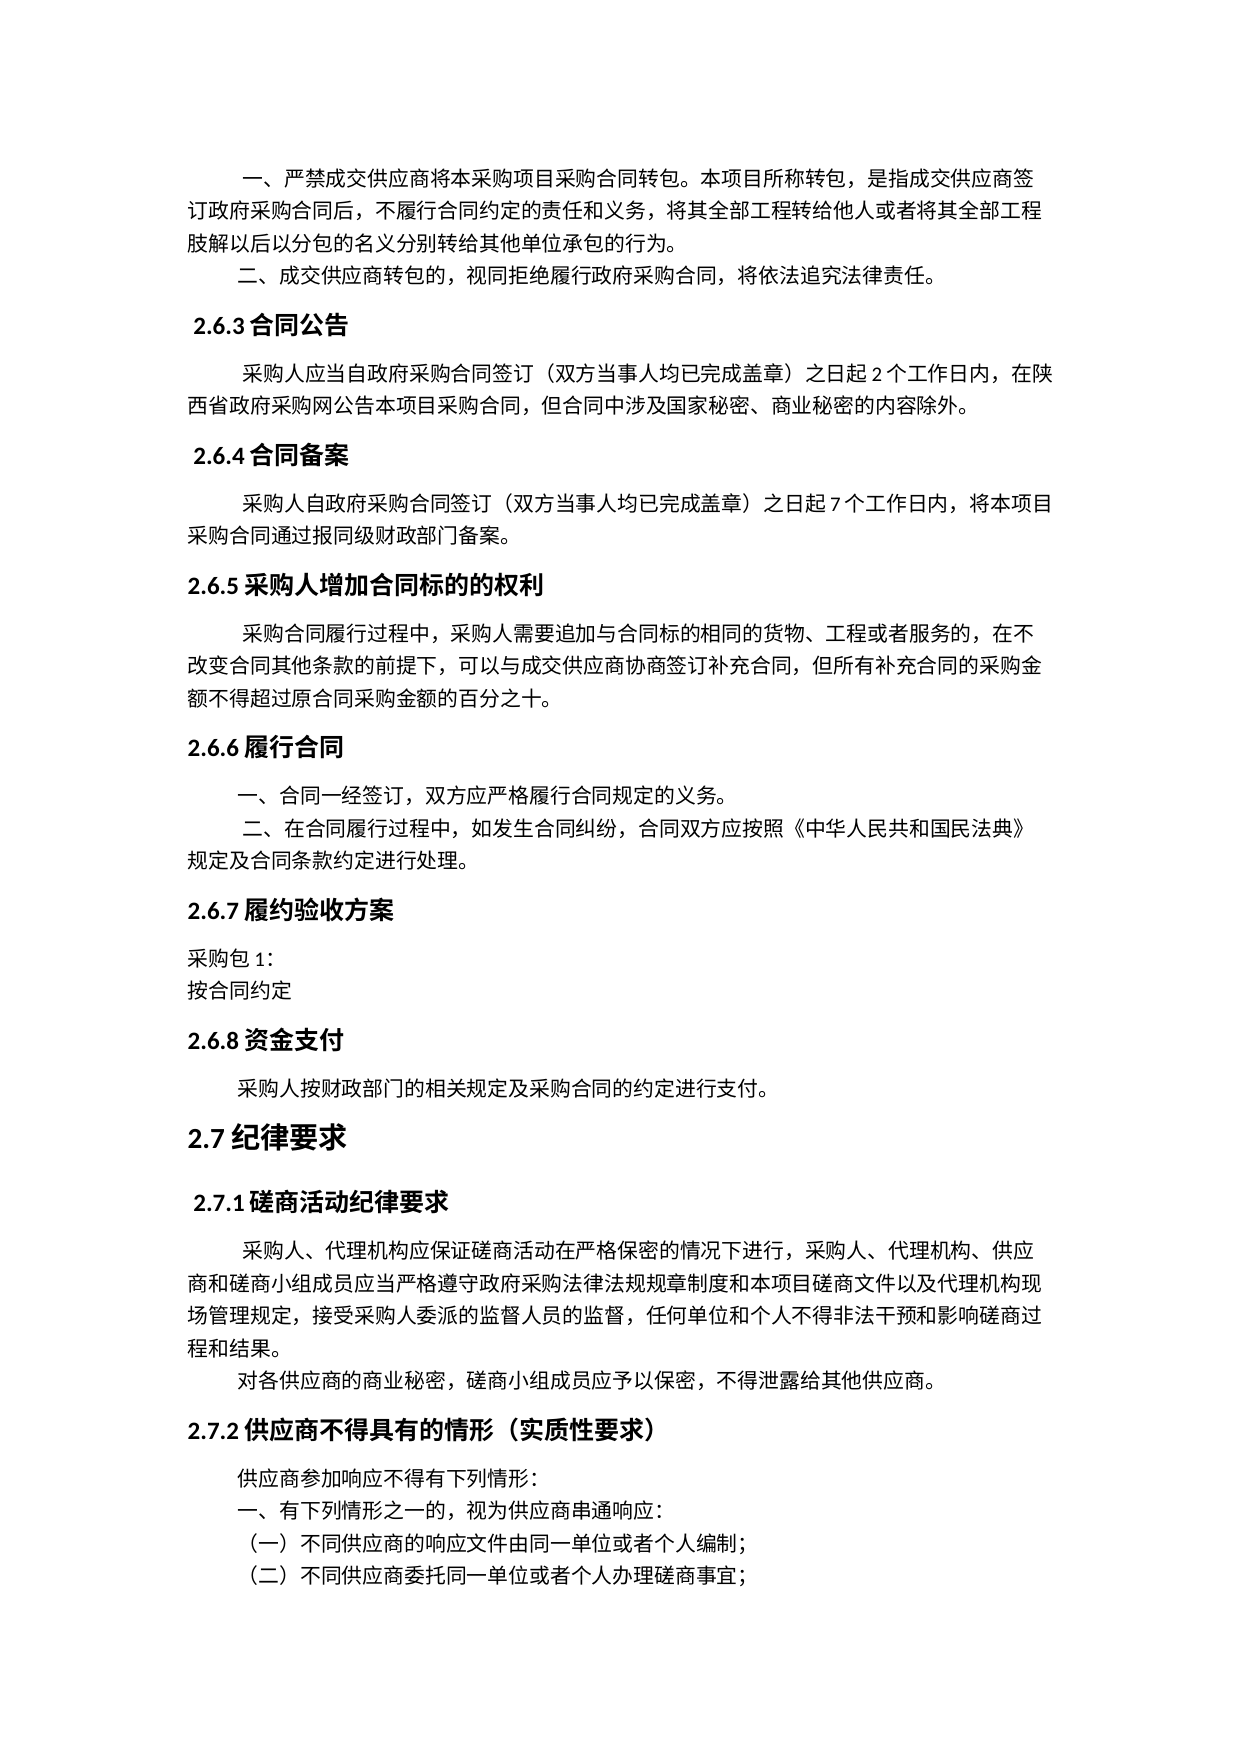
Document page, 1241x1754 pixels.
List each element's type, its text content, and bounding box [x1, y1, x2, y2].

text 对各供应商的商业秘密，磋商小组成员应予以保密，不得泄露给其他供应商。 [187, 1364, 1053, 1397]
text 采购人应当自政府采购合同签订（双方当事人均已完成盖章）之日起2个工作日内，在陕西省政府采购网公告本项目采购合同，但合同中涉及国家秘密、商业秘密的内容除外。 [187, 357, 1053, 422]
text 2.7.2供应商不得具有的情形（实质性要求） [187, 1397, 1053, 1462]
text 一、有下列情形之一的，视为供应商串通响应： [187, 1494, 1053, 1527]
text 按合同约定 [187, 974, 1053, 1007]
text 采购合同履行过程中，采购人需要追加与合同标的相同的货物、工程或者服务的，在不改变合同其他条款的前提下，可以与成交供应商协商签订补充合同，但所有补充合同的采购金额不得超过原合同采购金额的百分之十。 [187, 617, 1053, 714]
text 2.6.7履约验收方案 [187, 877, 1053, 942]
text 采购人按财政部门的相关规定及采购合同的约定进行支付。 [187, 1072, 1053, 1104]
text （二）不同供应商委托同一单位或者个人办理磋商事宜； [187, 1559, 1053, 1592]
text 2.6.6履行合同 [187, 714, 1053, 779]
text 2.6.4合同备案 [187, 422, 1053, 487]
text 二、成交供应商转包的，视同拒绝履行政府采购合同，将依法追究法律责任。 [187, 259, 1053, 292]
text 一、严禁成交供应商将本采购项目采购合同转包。本项目所称转包，是指成交供应商签订政府采购合同后，不履行合同约定的责任和义务，将其全部工程转给他人或者将其全部工程肢解以后以分包的名义分别转给其他单位承包的行为。 [187, 162, 1053, 259]
text 2.6.3合同公告 [187, 292, 1053, 357]
text 2.6.8资金支付 [187, 1007, 1053, 1072]
text 2.7纪律要求 [187, 1104, 1053, 1169]
text 2.6.5采购人增加合同标的的权利 [187, 552, 1053, 617]
text 一、合同一经签订，双方应严格履行合同规定的义务。 [187, 779, 1053, 812]
text 采购人自政府采购合同签订（双方当事人均已完成盖章）之日起7个工作日内，将本项目采购合同通过报同级财政部门备案。 [187, 487, 1053, 552]
text 采购包1： [187, 942, 1053, 974]
text 采购人、代理机构应保证磋商活动在严格保密的情况下进行，采购人、代理机构、供应商和磋商小组成员应当严格遵守政府采购法律法规规章制度和本项目磋商文件以及代理机构现场管理规定，接受采购人委派的监督人员的监督，任何单位和个人不得非法干预和影响磋商过程和结果。 [187, 1234, 1053, 1364]
text 2.7.1磋商活动纪律要求 [187, 1169, 1053, 1234]
text 二、在合同履行过程中，如发生合同纠纷，合同双方应按照《中华人民共和国民法典》规定及合同条款约定进行处理。 [187, 812, 1053, 877]
text （一）不同供应商的响应文件由同一单位或者个人编制； [187, 1527, 1053, 1559]
text 供应商参加响应不得有下列情形： [187, 1462, 1053, 1494]
